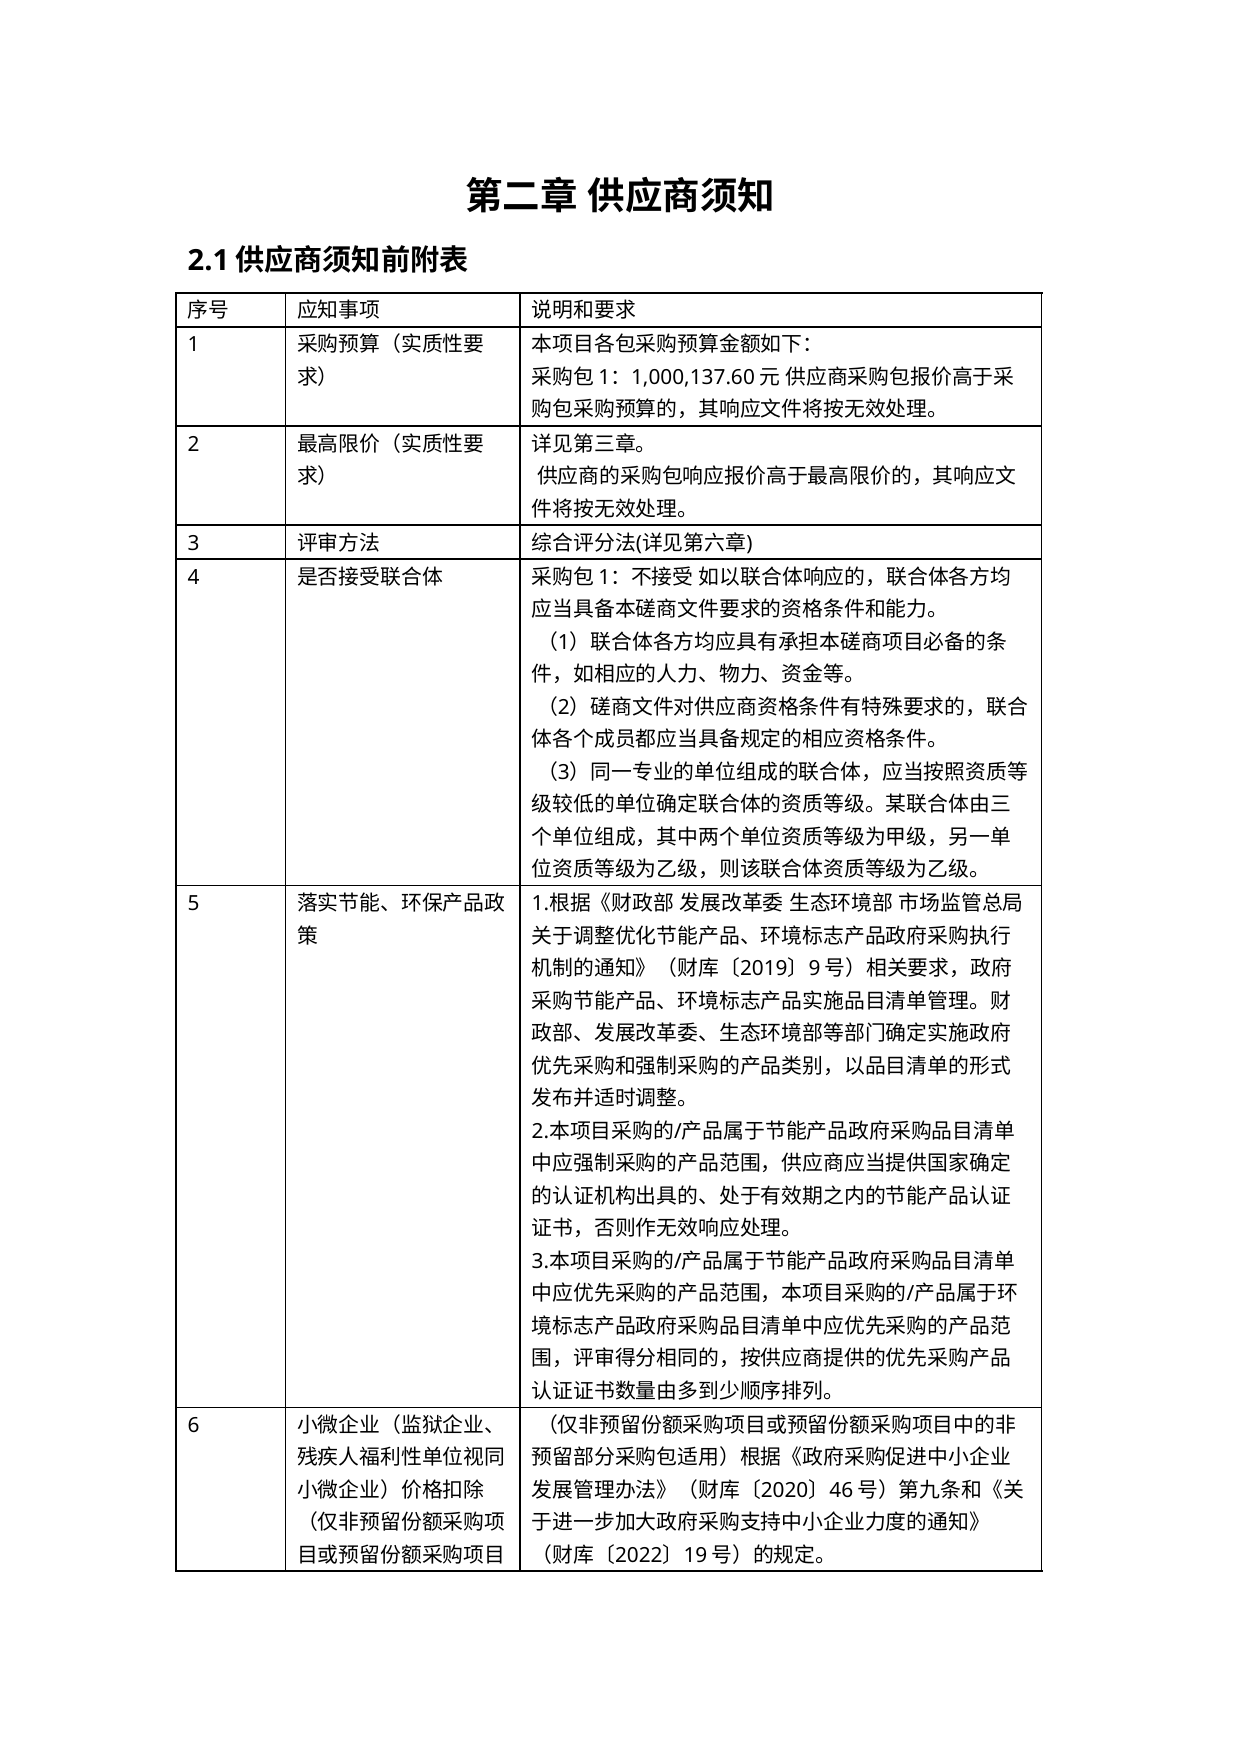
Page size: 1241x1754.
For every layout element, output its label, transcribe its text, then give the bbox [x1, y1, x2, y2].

table_cell 采购预算（实质性要求） [286, 328, 519, 425]
table_cell 是否接受联合体 [286, 560, 519, 885]
table_cell 4 [177, 560, 285, 885]
table_cell 详见第三章。 供应商的采购包响应报价高于最高限价的，其响应文件将按无效处理。 [521, 427, 1041, 524]
table_cell 1.根据《财政部 发展改革委 生态环境部 市场监管总局关于调整优化节能产品、环境标志产品政府采购执行机制的通知》（财库〔2019〕9号）相关要求，政府采购节能产品、环境标志产品实施品目清单管理。财政部、发展改革委、生态环境部等部门确定实施政府优先采购和强制采购的产品类别，以品目清单的形式发布并适时调整。 2.本项目采购的/产品属于节能产品政府采购品目清单中应强制采购的产品范围，供应商应当提供国家确定的认证机构出具的、处于有效期之内的节能产品认证证书，否则作无效响应处理。 3.本项目采购的/产品属于节能产品政府采购品目清单中应优先采购的产品范围，本项目采购的/产品属于环境标志产品政府采购品目清单中应优先采购的产品范围，评审得分相同的，按供应商提供的优先采购产品认证证书数量由多到少顺序排列。 [521, 886, 1041, 1406]
table_cell 最高限价（实质性要求） [286, 427, 519, 524]
table_cell 3 [177, 526, 285, 558]
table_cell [521, 1408, 1041, 1570]
table_header 序号 [177, 294, 285, 326]
table_cell 评审方法 [286, 526, 519, 558]
table_cell 落实节能、环保产品政策 [286, 886, 519, 1406]
text 2.1供应商须知前附表 [187, 227, 1053, 292]
table_cell 1 [177, 328, 285, 425]
text 第二章 供应商须知 [187, 162, 1053, 227]
table_cell 本项目各包采购预算金额如下： 采购包1：1,000,137.60元 供应商采购包报价高于采购包采购预算的，其响应文件将按无效处理。 [521, 328, 1041, 425]
table_cell 5 [177, 886, 285, 1406]
table_header 应知事项 [286, 294, 519, 326]
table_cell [286, 1408, 519, 1570]
table_cell 2 [177, 427, 285, 524]
table_cell 6 [177, 1408, 285, 1570]
table_cell 采购包1：不接受 如以联合体响应的，联合体各方均应当具备本磋商文件要求的资格条件和能力。 （1）联合体各方均应具有承担本磋商项目必备的条件，如相应的人力、物力、资金等。 （2）磋商文件对供应商资格条件有特殊要求的，联合体各个成员都应当具备规定的相应资格条件。 （3）同一专业的单位组成的联合体，应当按照资质等级较低的单位确定联合体的资质等级。某联合体由三个单位组成，其中两个单位资质等级为甲级，另一单位资质等级为乙级，则该联合体资质等级为乙级。 [521, 560, 1041, 885]
table_header 说明和要求 [521, 294, 1041, 326]
table_cell 综合评分法(详见第六章) [521, 526, 1041, 558]
